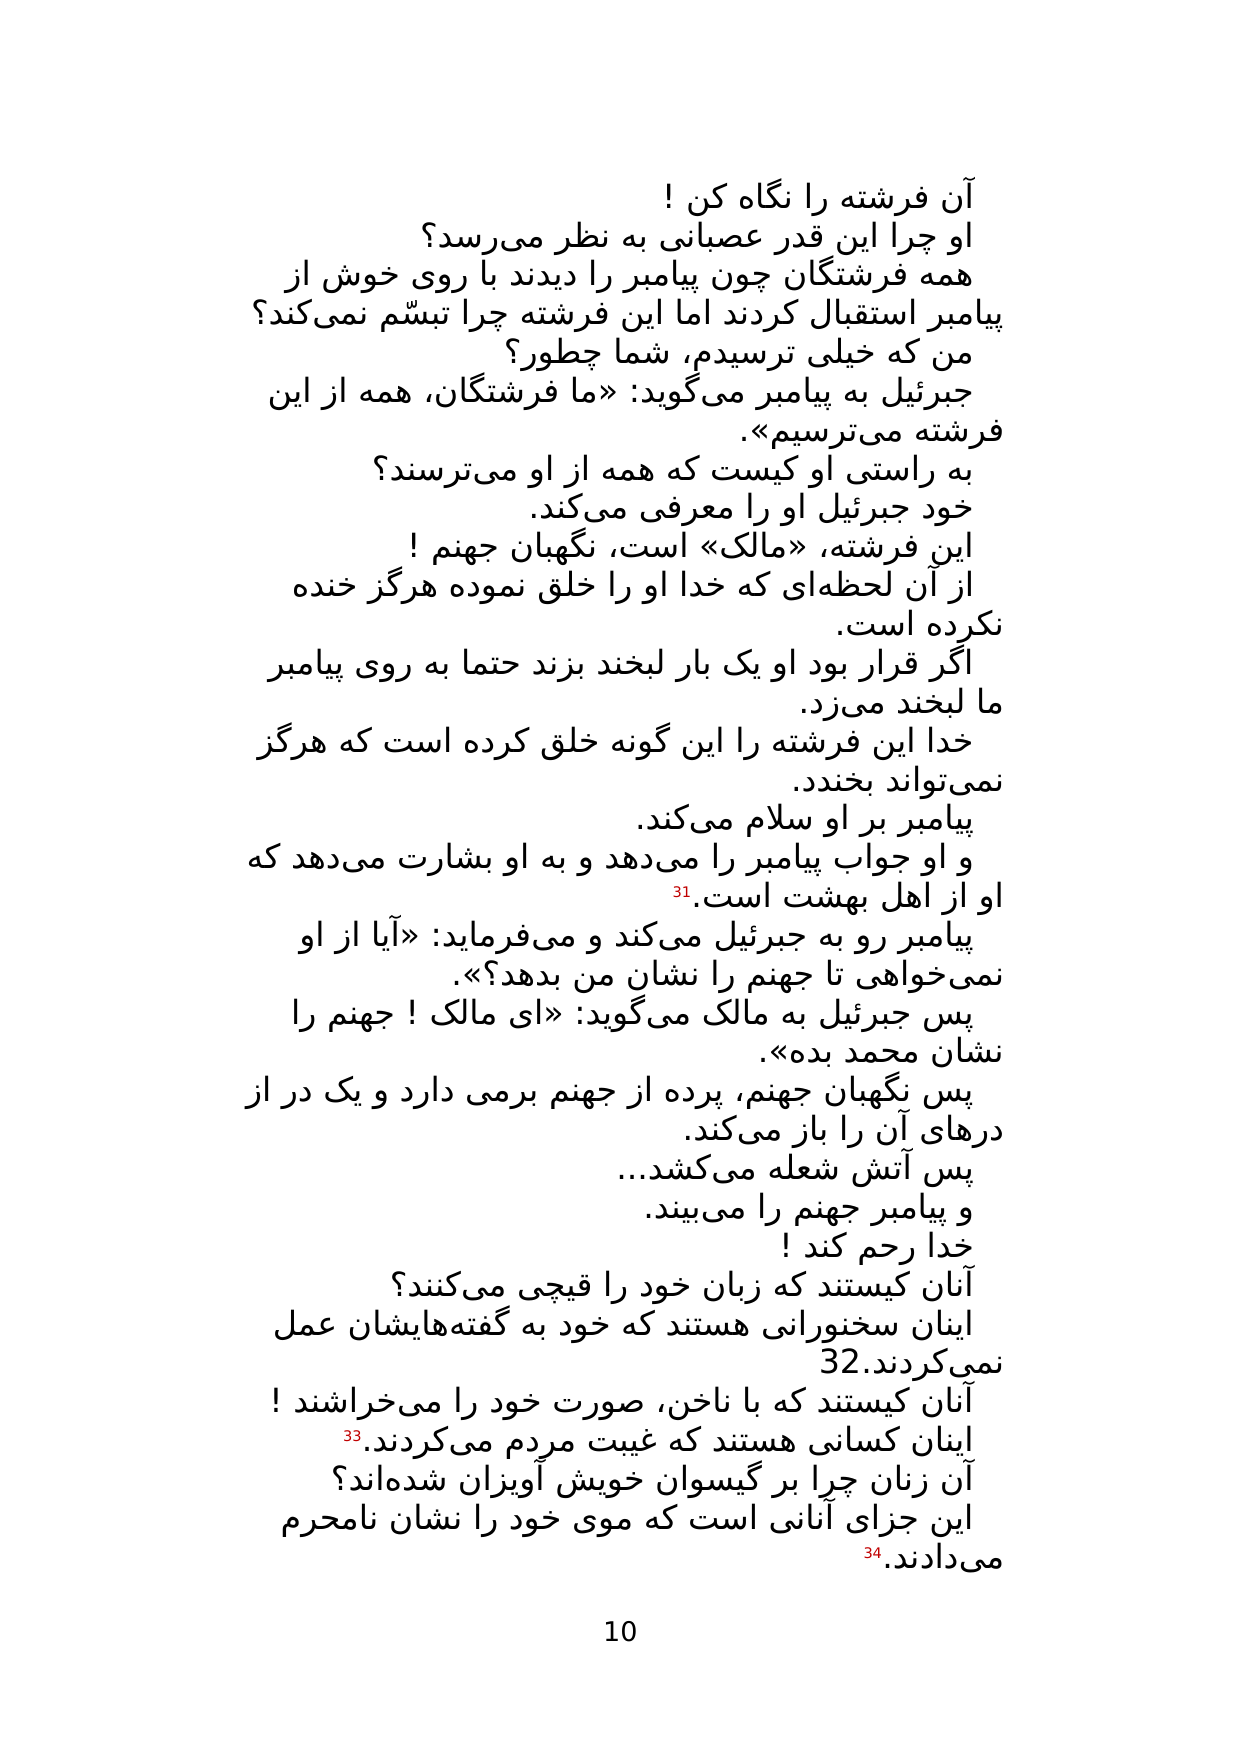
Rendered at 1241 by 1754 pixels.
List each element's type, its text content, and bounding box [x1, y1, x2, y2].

text همه فرشتگان چون پیامبر را دیدند با روی خوش از پیامبر استقبال کردند اما این فرشته چرا تبسّم نمی‌کند؟ [236, 255, 1004, 333]
text خود جبرئیل او را معرفی می‌کند. [236, 488, 1004, 527]
text جبرئیل به پیامبر می‌گوید: «ما فرشتگان، همه از این فرشته می‌ترسیم». [236, 371, 1004, 449]
text آن زنان چرا بر گیسوان خویش آویزان شده‌اند؟ [236, 1459, 1004, 1498]
text پیامبر بر او سلام می‌کند. [236, 799, 1004, 838]
text و او جواب پیامبر را می‌دهد و به او بشارت می‌دهد که او از اهل بهشت است.31 [236, 838, 1004, 915]
text اینان سخنورانی هستند که خود به گفته‌هایشان عمل نمی‌کردند.32 [236, 1304, 1004, 1382]
text و پیامبر جهنم را می‌بیند. [236, 1187, 1004, 1226]
text پس نگهبان جهنم، پرده از جهنم برمی دارد و یک در از درهای آن را باز می‌کند. [236, 1071, 1004, 1148]
text این فرشته، «مالک» است، نگهبان جهنم ! [236, 527, 1004, 566]
text آن فرشته را نگاه کن ! [236, 177, 1004, 216]
text این جزای آنانی است که موی خود را نشان نامحرم می‌دادند.34 [236, 1498, 1004, 1576]
text از آن لحظه‌ای که خدا او را خلق نموده هرگز خنده نکرده است. [236, 566, 1004, 643]
text به راستی او کیست که همه از او می‌ترسند؟ [236, 449, 1004, 488]
text پس آتش شعله می‌کشد... [236, 1148, 1004, 1187]
text آنان کیستند که با ناخن، صورت خود را می‌خراشند ! [236, 1382, 1004, 1421]
text پس جبرئیل به مالک می‌گوید: «ای مالک ! جهنم را نشان محمد بده». [236, 993, 1004, 1071]
text آنان کیستند که زبان خود را قیچی می‌کنند؟ [236, 1265, 1004, 1304]
text اگر قرار بود او یک بار لبخند بزند حتما به روی پیامبر ما لبخند می‌زد. [236, 643, 1004, 721]
text پیامبر رو به جبرئیل می‌کند و می‌فرماید: «آیا از او نمی‌خواهی تا جهنم را نشان من بدهد؟». [236, 915, 1004, 993]
text خدا این فرشته را این گونه خلق کرده است که هرگز نمی‌تواند بخندد. [236, 721, 1004, 799]
text من که خیلی ترسیدم، شما چطور؟ [236, 333, 1004, 371]
text خدا رحم کند ! [236, 1226, 1004, 1265]
text اینان کسانی هستند که غیبت مردم می‌کردند.33 [236, 1421, 1004, 1459]
text او چرا این قدر عصبانی به نظر می‌رسد؟ [236, 216, 1004, 255]
